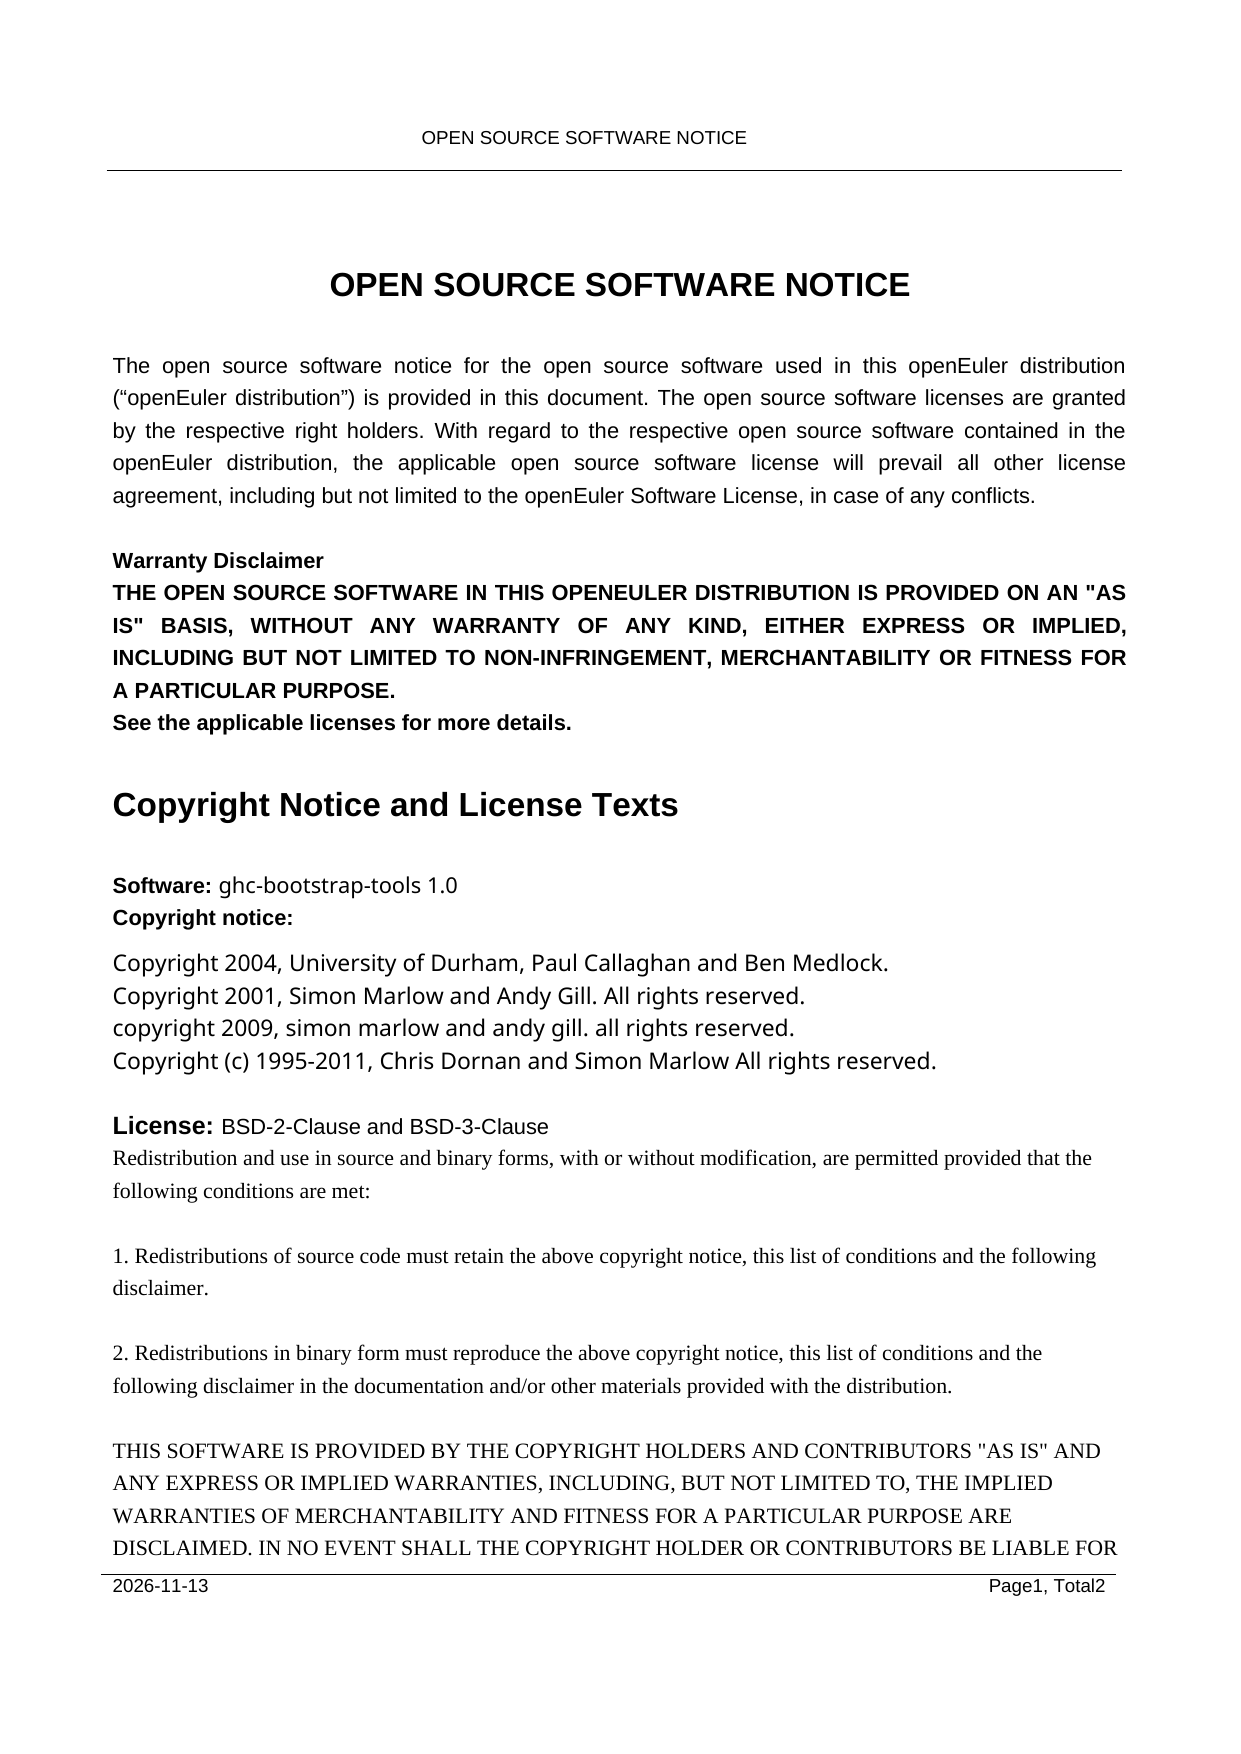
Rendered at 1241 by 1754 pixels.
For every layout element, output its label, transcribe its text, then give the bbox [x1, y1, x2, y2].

text The open source software notice for the open source software used in this openEuler distribution (“openEuler distribution”) is provided in this document. The open source software licenses are granted by the respective right holders. With regard to the respective open source software contained in the openEuler distribution, the applicable open source software license will prevail all other license agreement, including but not limited to the openEuler Software License, in case of any conflicts. [112, 349, 1128, 511]
text Copyright Notice and License Texts [112, 771, 1128, 836]
text Warranty Disclaimer [112, 544, 1128, 576]
text OPEN SOURCE SOFTWARE NOTICE [112, 251, 1128, 316]
text THE OPEN SOURCE SOFTWARE IN THIS OPENEULER DISTRIBUTION IS PROVIDED ON AN "AS IS" BASIS, WITHOUT ANY WARRANTY OF ANY KIND, EITHER EXPRESS OR IMPLIED, INCLUDING BUT NOT LIMITED TO NON-INFRINGEMENT, MERCHANTABILITY OR FITNESS FOR A PARTICULAR PURPOSE. See the applicable licenses for more details. [112, 576, 1128, 739]
text Copyright notice: [112, 901, 1128, 934]
text License: BSD-2-Clause and BSD-3-Clause [112, 1109, 1128, 1142]
title Software: ghc-bootstrap-tools 1.0 [112, 869, 1128, 901]
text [112, 1142, 1128, 1564]
text Copyright 2004, University of Durham, Paul Callaghan and Ben Medlock. Copyright 2001, Simon Marlow and Andy Gill. All rights reserved. copyright 2009, simon marlow and andy gill. all rights reserved. Copyright (c) 1995-2011, Chris Dornan and Simon Marlow All rights reserved. [112, 947, 1128, 1109]
